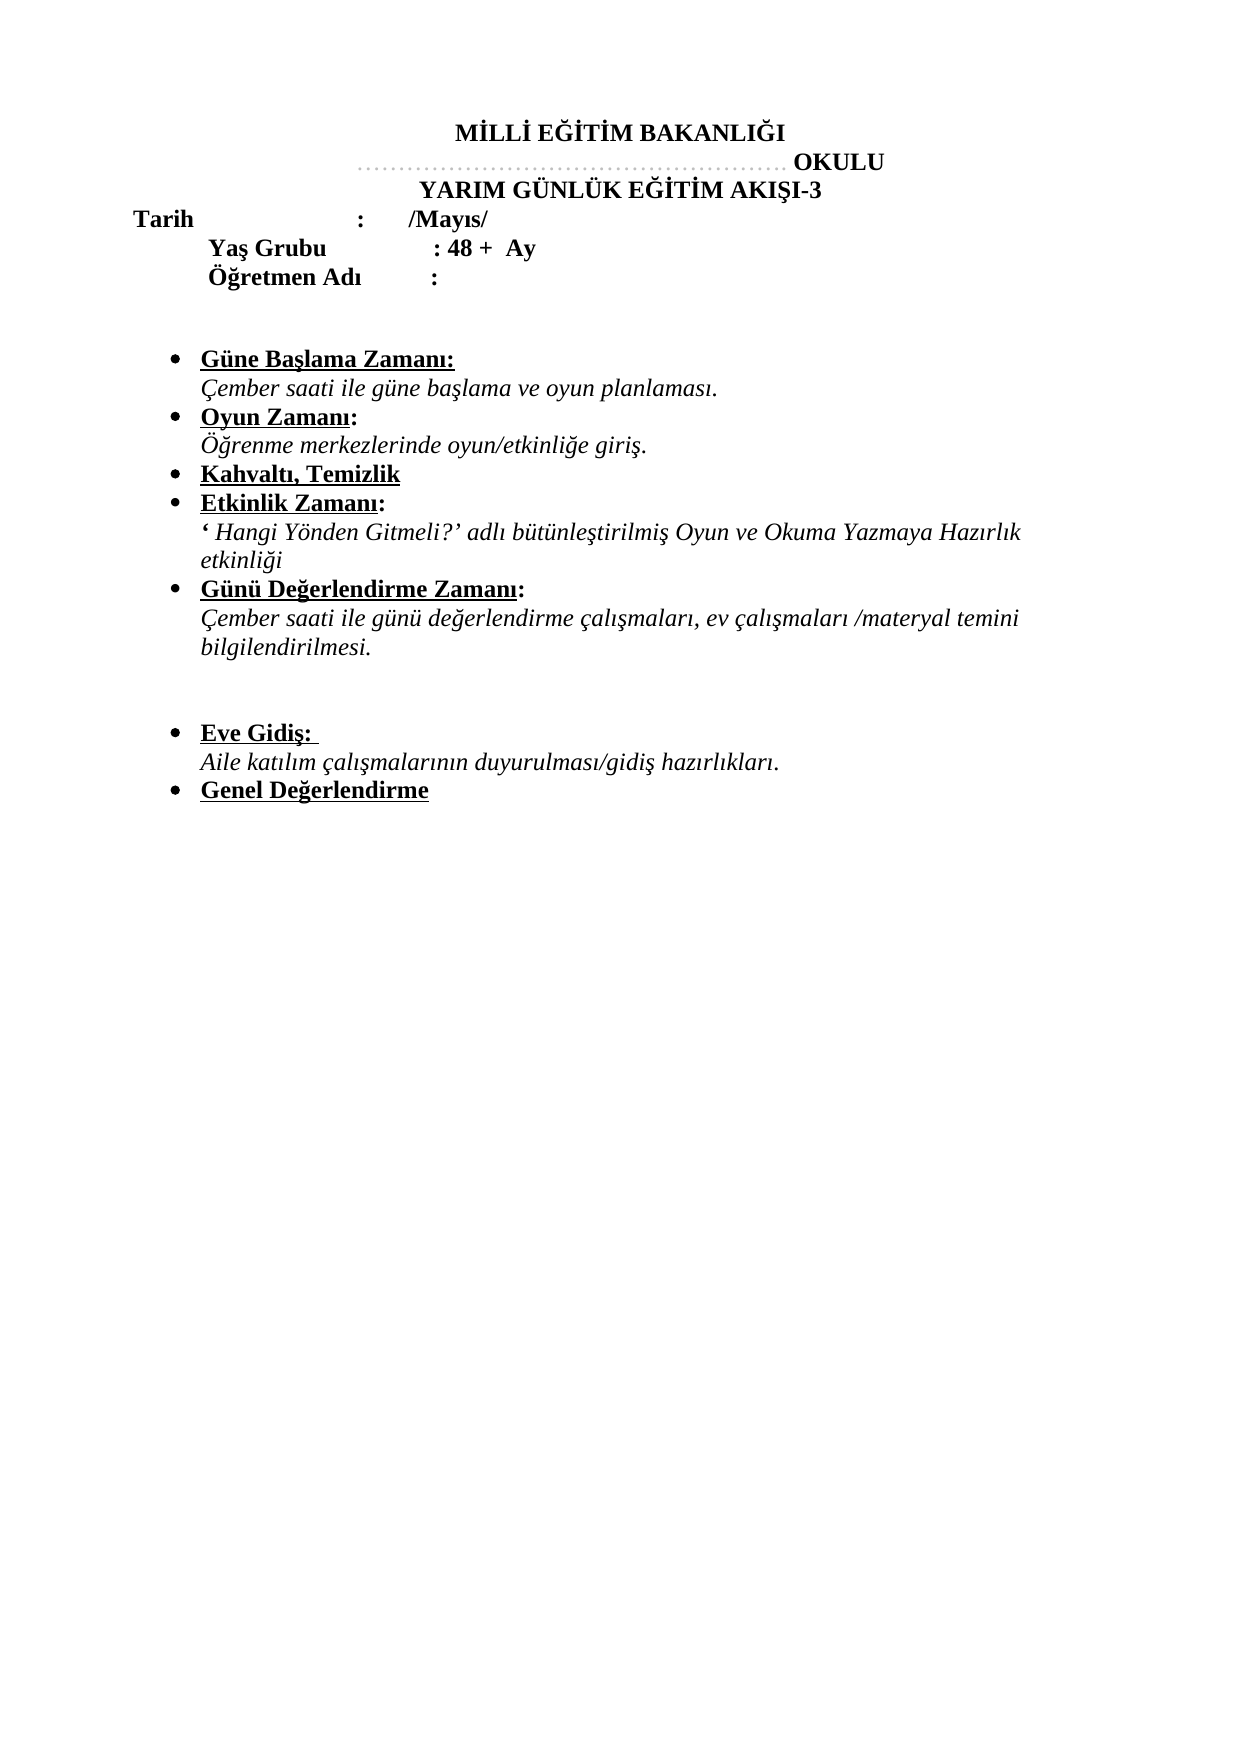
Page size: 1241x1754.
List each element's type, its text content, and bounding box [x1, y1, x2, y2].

list Genel Değerlendirme [171, 776, 1070, 804]
list Günü Değerlendirme Zamanı: [171, 574, 1070, 603]
list Çember saati ile güne başlama ve oyun planlaması. [200, 373, 1070, 402]
text ……………………………………………. OKULU [148, 147, 1092, 176]
text Öğretmen Adı : [208, 262, 1092, 291]
text YARIM GÜNLÜK EĞİTİM AKIŞI-3 [148, 176, 1092, 204]
list Etkinlik Zamanı: [171, 488, 1070, 517]
list Eve Gidiş: [171, 718, 1070, 747]
list Öğrenme merkezlerinde oyun/etkinliğe giriş. [200, 431, 1070, 459]
list Çember saati ile günü değerlendirme çalışmaları, ev çalışmaları /materyal temini bilgilendirilmesi. [200, 603, 1070, 661]
text MİLLİ EĞİTİM BAKANLIĞI [148, 118, 1092, 147]
text Tarih : /Mayıs/ [133, 204, 1092, 233]
list Aile katılım çalışmalarının duyurulması/gidiş hazırlıkları. [200, 747, 1070, 776]
list ‘ Hangi Yönden Gitmeli?’ adlı bütünleştirilmiş Oyun ve Okuma Yazmaya Hazırlık etkinliği [200, 517, 1070, 574]
list Oyun Zamanı: [171, 402, 1070, 431]
list Güne Başlama Zamanı: [171, 344, 1070, 373]
list Kahvaltı, Temizlik [171, 459, 1070, 488]
text Yaş Grubu : 48 + Ay [208, 233, 1092, 262]
